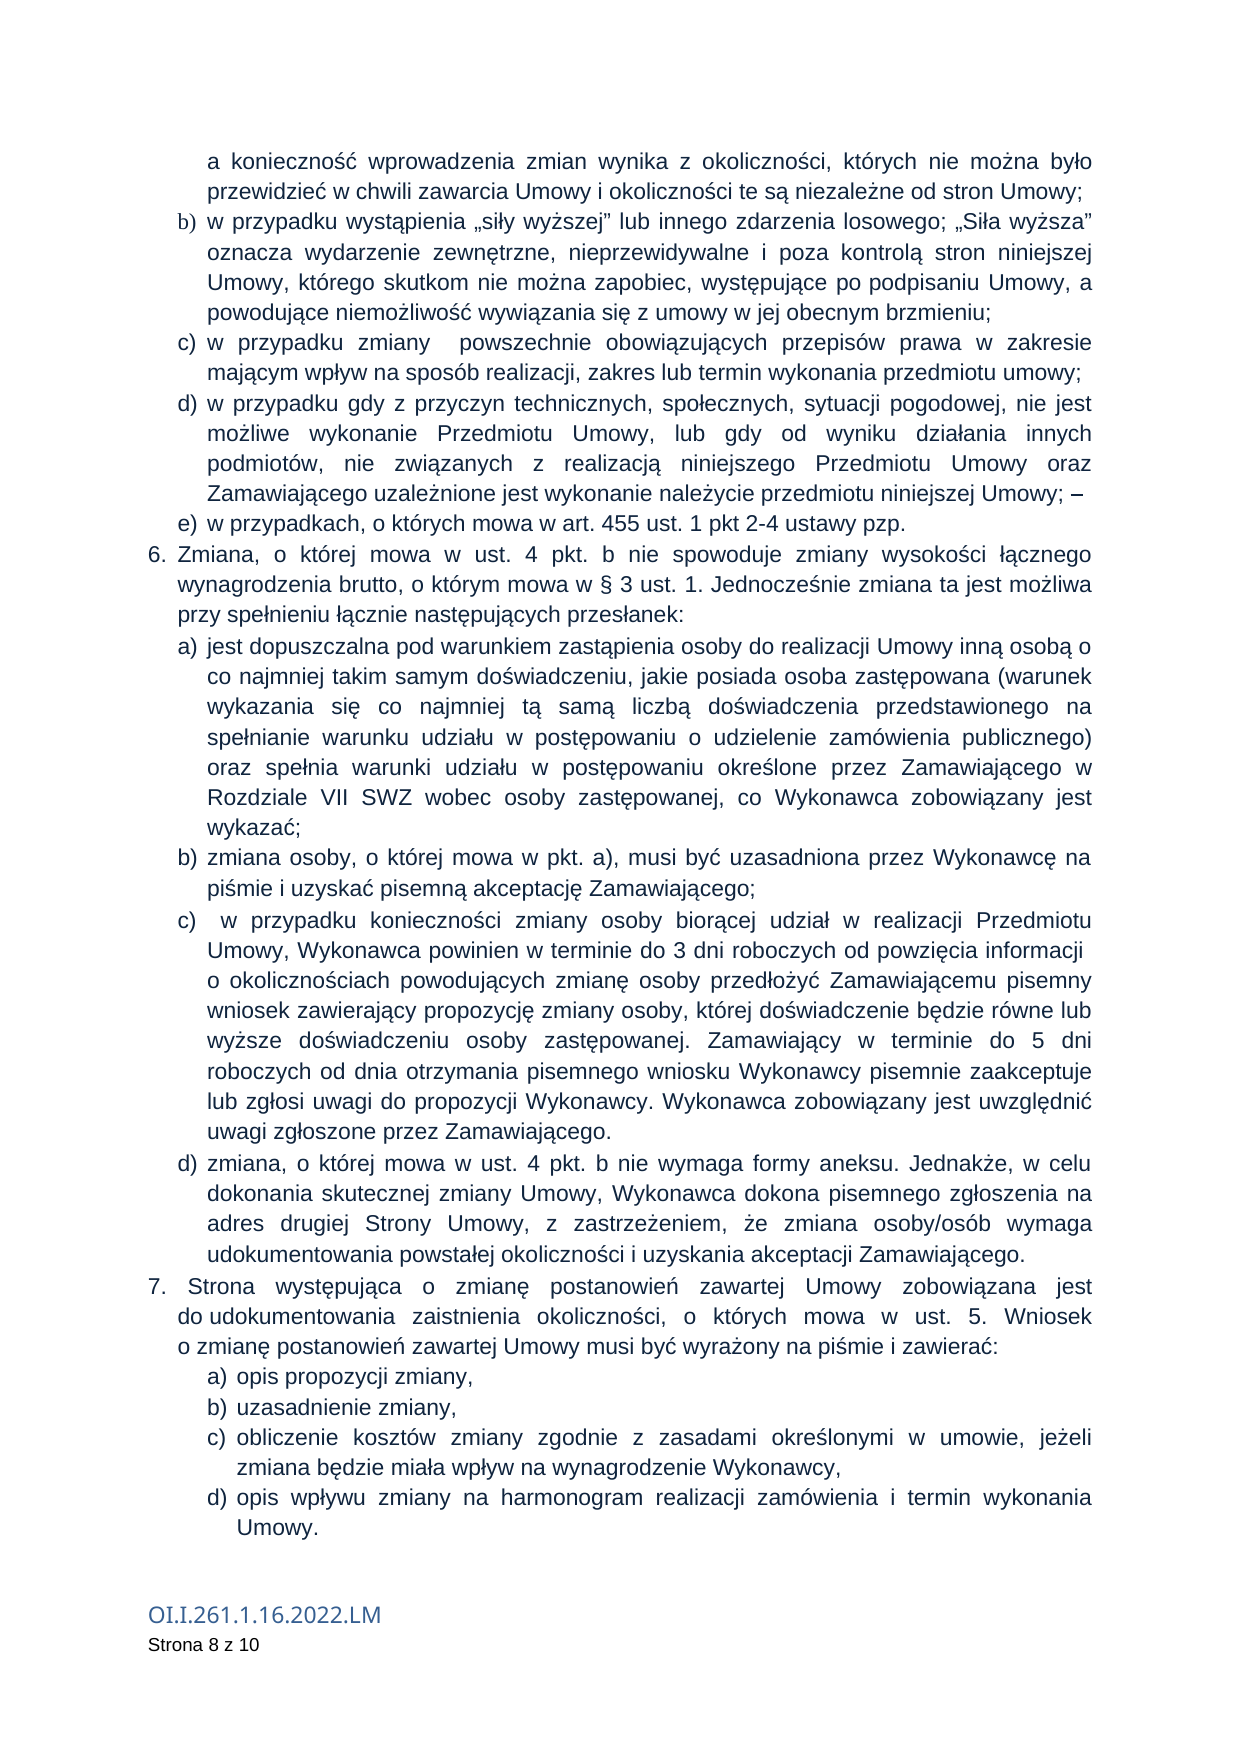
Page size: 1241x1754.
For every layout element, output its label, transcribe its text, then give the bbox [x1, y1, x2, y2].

list w przypadku konieczności zmiany osoby biorącej udział w realizacji Przedmiotu Umowy, Wykonawca powinien w terminie do 3 dni roboczych od powzięcia informacji o okolicznościach powodujących zmianę osoby przedłożyć Zamawiającemu pisemny wniosek zawierający propozycję zmiany osoby, której doświadczenie będzie równe lub wyższe doświadczeniu osoby zastępowanej. Zamawiający w terminie do 5 dni roboczych od dnia otrzymania pisemnego wniosku Wykonawcy pisemnie zaakceptuje lub zgłosi uwagi do propozycji Wykonawcy. Wykonawca zobowiązany jest uwzględnić uwagi zgłoszone przez Zamawiającego. [177, 907, 1092, 1144]
list w przypadku wystąpienia „siły wyższej” lub innego zdarzenia losowego; „Siła wyższa” oznacza wydarzenie zewnętrzne, nieprzewidywalne i poza kontrolą stron niniejszej Umowy, którego skutkom nie można zapobiec, występujące po podpisaniu Umowy, a powodujące niemożliwość wywiązania się z umowy w jej obecnym brzmieniu; [177, 208, 1092, 325]
list w przypadku zmiany powszechnie obowiązujących przepisów prawa w zakresie mającym wpływ na sposób realizacji, zakres lub termin wykonania przedmiotu umowy; [177, 329, 1092, 386]
list w przypadku gdy z przyczyn technicznych, społecznych, sytuacji pogodowej, nie jest możliwe wykonanie Przedmiotu Umowy, lub gdy od wyniku działania innych podmiotów, nie związanych z realizacją niniejszego Przedmiotu Umowy oraz Zamawiającego uzależnione jest wykonanie należycie przedmiotu niniejszej Umowy; [177, 389, 1092, 506]
list opis propozycji zmiany, [207, 1363, 1092, 1389]
list opis wpływu zmiany na harmonogram realizacji zamówienia i termin wykonania Umowy. [207, 1484, 1092, 1541]
text a konieczność wprowadzenia zmian wynika z okoliczności, których nie można było przewidzieć w chwili zawarcia Umowy i okoliczności te są niezależne od stron Umowy; [177, 148, 1092, 204]
list jest dopuszczalna pod warunkiem zastąpienia osoby do realizacji Umowy inną osobą o co najmniej takim samym doświadczeniu, jakie posiada osoba zastępowana (warunek wykazania się co najmniej tą samą liczbą doświadczenia przedstawionego na spełnianie warunku udziału w postępowaniu o udzielenie zamówienia publicznego) oraz spełnia warunki udziału w postępowaniu określone przez Zamawiającego w Rozdziale VII SWZ wobec osoby zastępowanej, co Wykonawca zobowiązany jest wykazać; [177, 633, 1092, 841]
list zmiana, o której mowa w ust. 4 pkt. b nie wymaga formy aneksu. Jednakże, w celu dokonania skutecznej zmiany Umowy, Wykonawca dokona pisemnego zgłoszenia na adres drugiej Strony Umowy, z zastrzeżeniem, że zmiana osoby/osób wymaga udokumentowania powstałej okoliczności i uzyskania akceptacji Zamawiającego. [177, 1150, 1092, 1267]
list obliczenie kosztów zmiany zgodnie z zasadami określonymi w umowie, jeżeli zmiana będzie miała wpływ na wynagrodzenie Wykonawcy, [207, 1424, 1092, 1480]
list Zmiana, o której mowa w ust. 4 pkt. b nie spowoduje zmiany wysokości łącznego wynagrodzenia brutto, o którym mowa w § 3 ust. 1. Jednocześnie zmiana ta jest możliwa przy spełnieniu łącznie następujących przesłanek: [148, 541, 1092, 627]
text 7. Strona występująca o zmianę postanowień zawartej Umowy zobowiązana jest do udokumentowania zaistnienia okoliczności, o których mowa w ust. 5. Wniosek o zmianę postanowień zawartej Umowy musi być wyrażony na piśmie i zawierać: [148, 1273, 1092, 1359]
list zmiana osoby, o której mowa w pkt. a), musi być uzasadniona przez Wykonawcę na piśmie i uzyskać pisemną akceptację Zamawiającego; [177, 844, 1092, 901]
list uzasadnienie zmiany, [207, 1393, 1092, 1420]
list w przypadkach, o których mowa w art. 455 ust. 1 pkt 2-4 ustawy pzp. [177, 510, 1092, 537]
